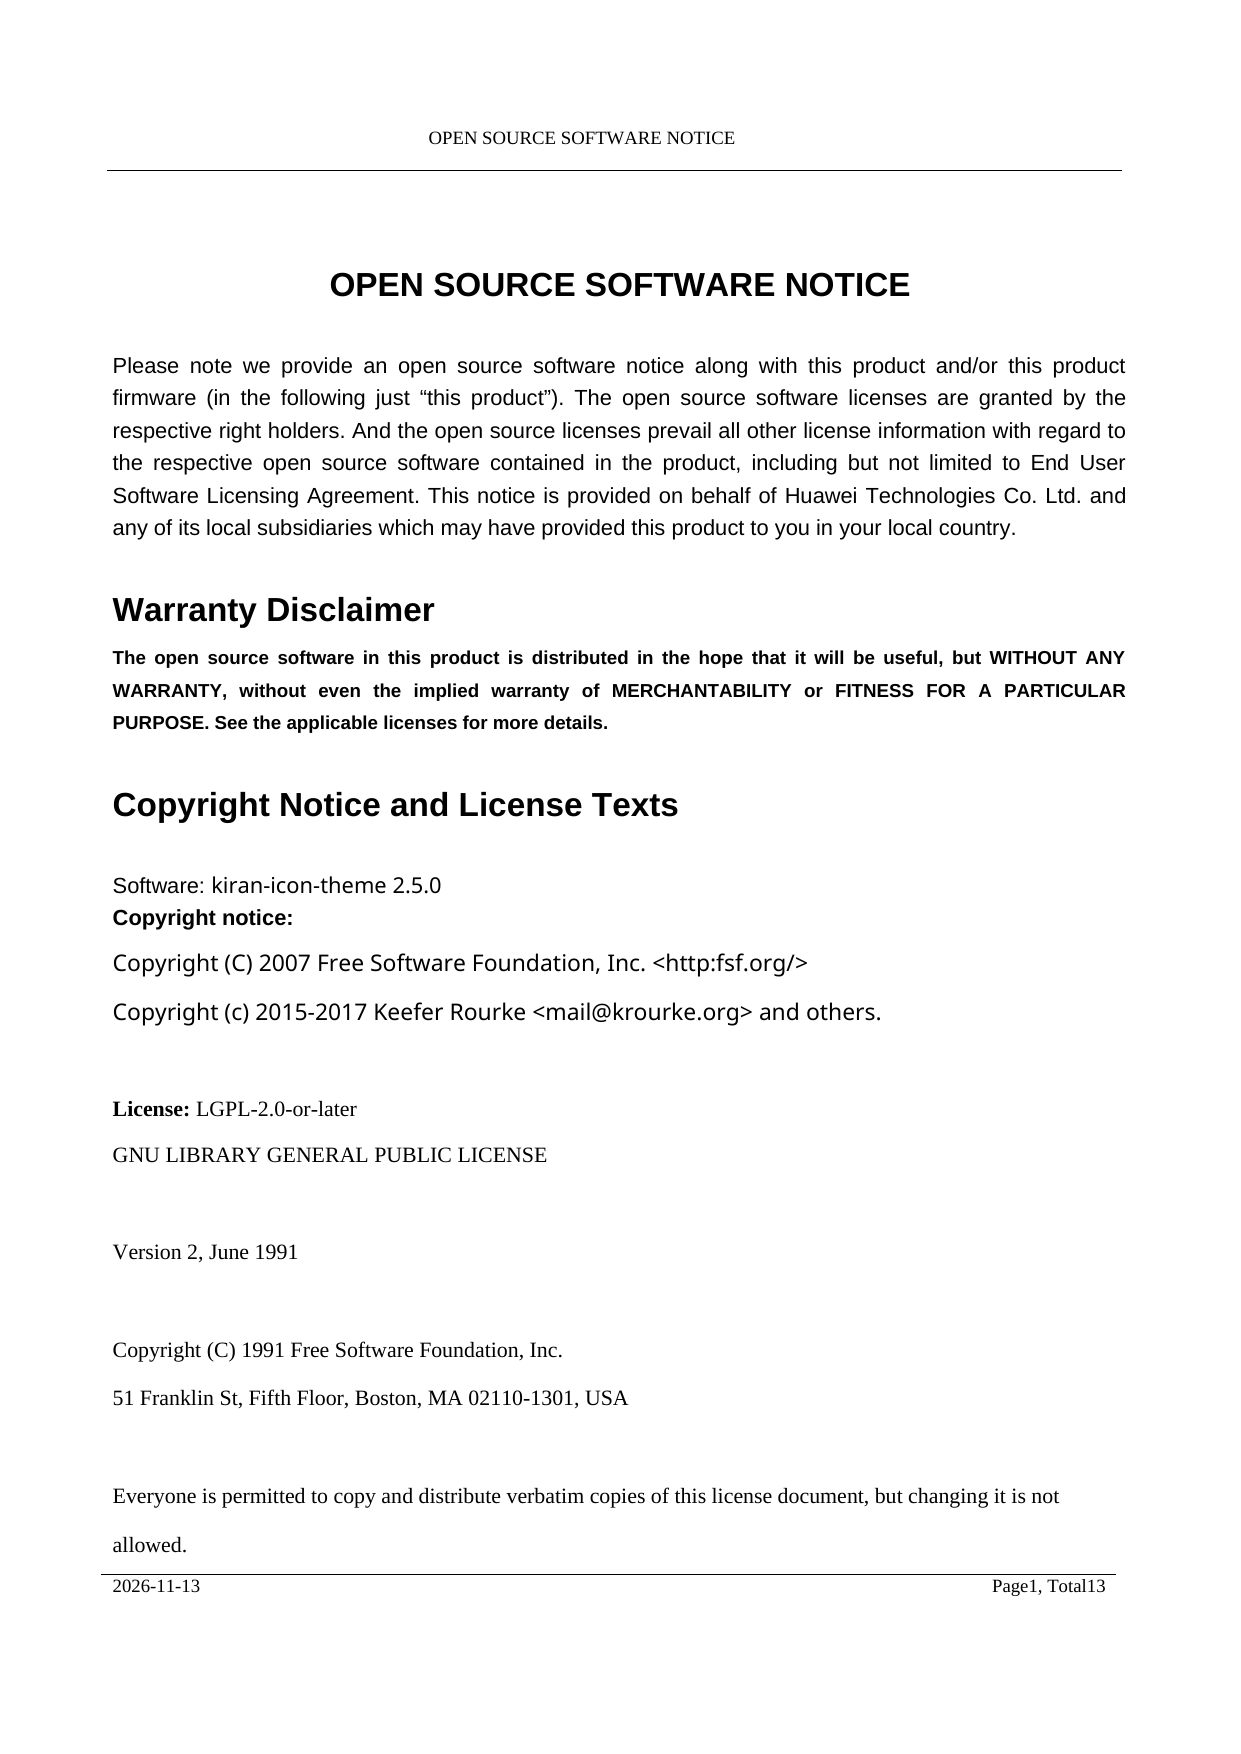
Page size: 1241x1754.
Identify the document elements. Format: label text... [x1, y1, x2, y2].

text Software: kiran-icon-theme 2.5.0 [112, 869, 1128, 901]
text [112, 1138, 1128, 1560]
text Copyright notice: [112, 901, 1128, 934]
text The open source software in this product is distributed in the hope that it will be useful, but WITHOUT ANY WARRANTY, without even the implied warranty of MERCHANTABILITY or FITNESS FOR A PARTICULAR PURPOSE. See the applicable licenses for more details. [112, 641, 1128, 739]
text Copyright Notice and License Texts [112, 771, 1128, 836]
text Warranty Disclaimer [112, 576, 1128, 641]
text Please note we provide an open source software notice along with this product and/or this product firmware (in the following just “this product”). The open source software licenses are granted by the respective right holders. And the open source licenses prevail all other license information with regard to the respective open source software contained in the product, including but not limited to End User Software Licensing Agreement. This notice is provided on behalf of Huawei Technologies Co. Ltd. and any of its local subsidiaries which may have provided this product to you in your local country. [112, 349, 1128, 544]
text OPEN SOURCE SOFTWARE NOTICE [112, 251, 1128, 316]
text Copyright (C) 2007 Free Software Foundation, Inc. <http:fsf.org/> Copyright (c) 2015-2017 Keefer Rourke <mail@krourke.org> and others. [112, 947, 1128, 1077]
text License: LGPL-2.0-or-later [112, 1093, 1128, 1125]
